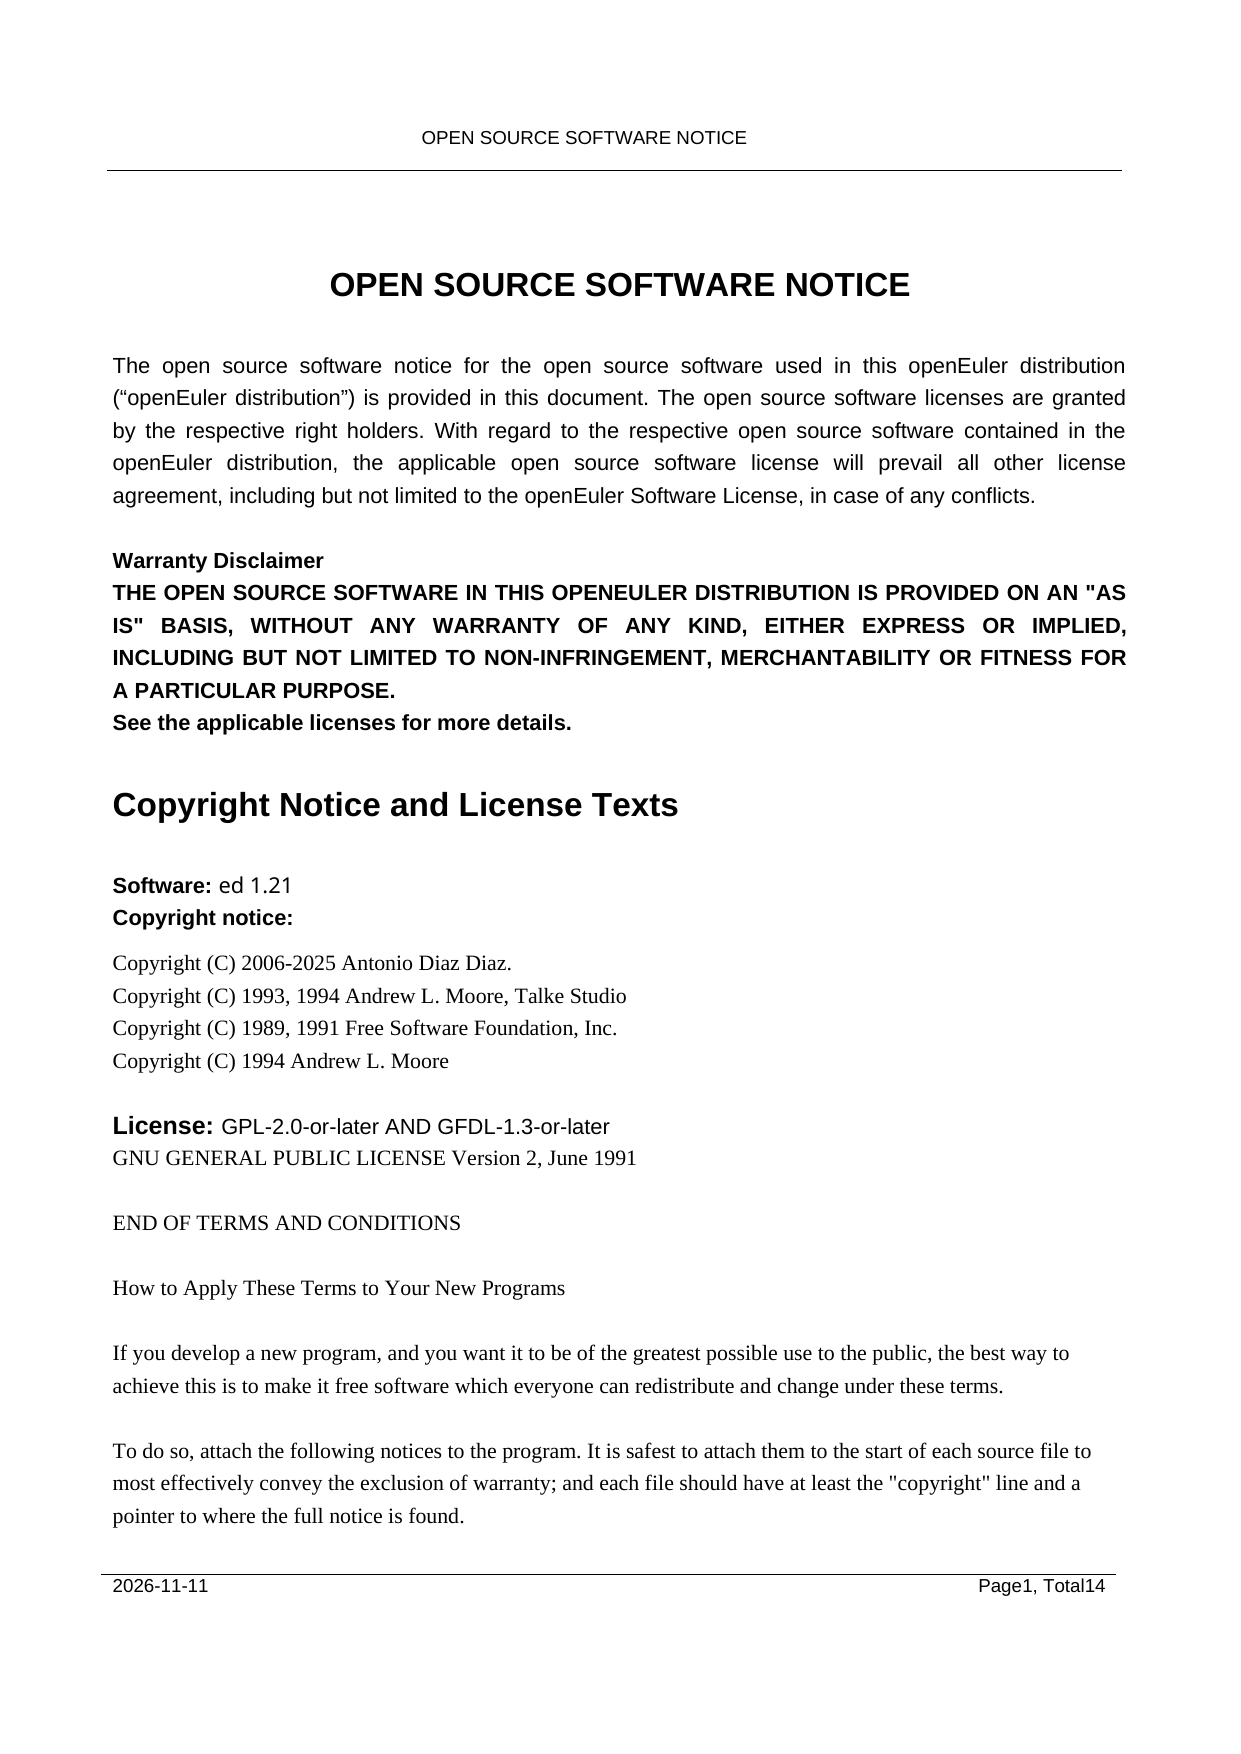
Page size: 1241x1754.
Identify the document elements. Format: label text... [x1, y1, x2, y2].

text Copyright Notice and License Texts [112, 771, 1128, 836]
text Warranty Disclaimer [112, 544, 1128, 576]
text OPEN SOURCE SOFTWARE NOTICE [112, 251, 1128, 316]
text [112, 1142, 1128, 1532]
text THE OPEN SOURCE SOFTWARE IN THIS OPENEULER DISTRIBUTION IS PROVIDED ON AN "AS IS" BASIS, WITHOUT ANY WARRANTY OF ANY KIND, EITHER EXPRESS OR IMPLIED, INCLUDING BUT NOT LIMITED TO NON-INFRINGEMENT, MERCHANTABILITY OR FITNESS FOR A PARTICULAR PURPOSE. See the applicable licenses for more details. [112, 576, 1128, 739]
text Copyright notice: [112, 901, 1128, 934]
text License: GPL-2.0-or-later AND GFDL-1.3-or-later [112, 1109, 1128, 1142]
text The open source software notice for the open source software used in this openEuler distribution (“openEuler distribution”) is provided in this document. The open source software licenses are granted by the respective right holders. With regard to the respective open source software contained in the openEuler distribution, the applicable open source software license will prevail all other license agreement, including but not limited to the openEuler Software License, in case of any conflicts. [112, 349, 1128, 511]
title Software: ed 1.21 [112, 869, 1128, 901]
text Copyright (C) 2006-2025 Antonio Diaz Diaz. Copyright (C) 1993, 1994 Andrew L. Moore, Talke Studio Copyright (C) 1989, 1991 Free Software Foundation, Inc. Copyright (C) 1994 Andrew L. Moore [112, 947, 1128, 1109]
